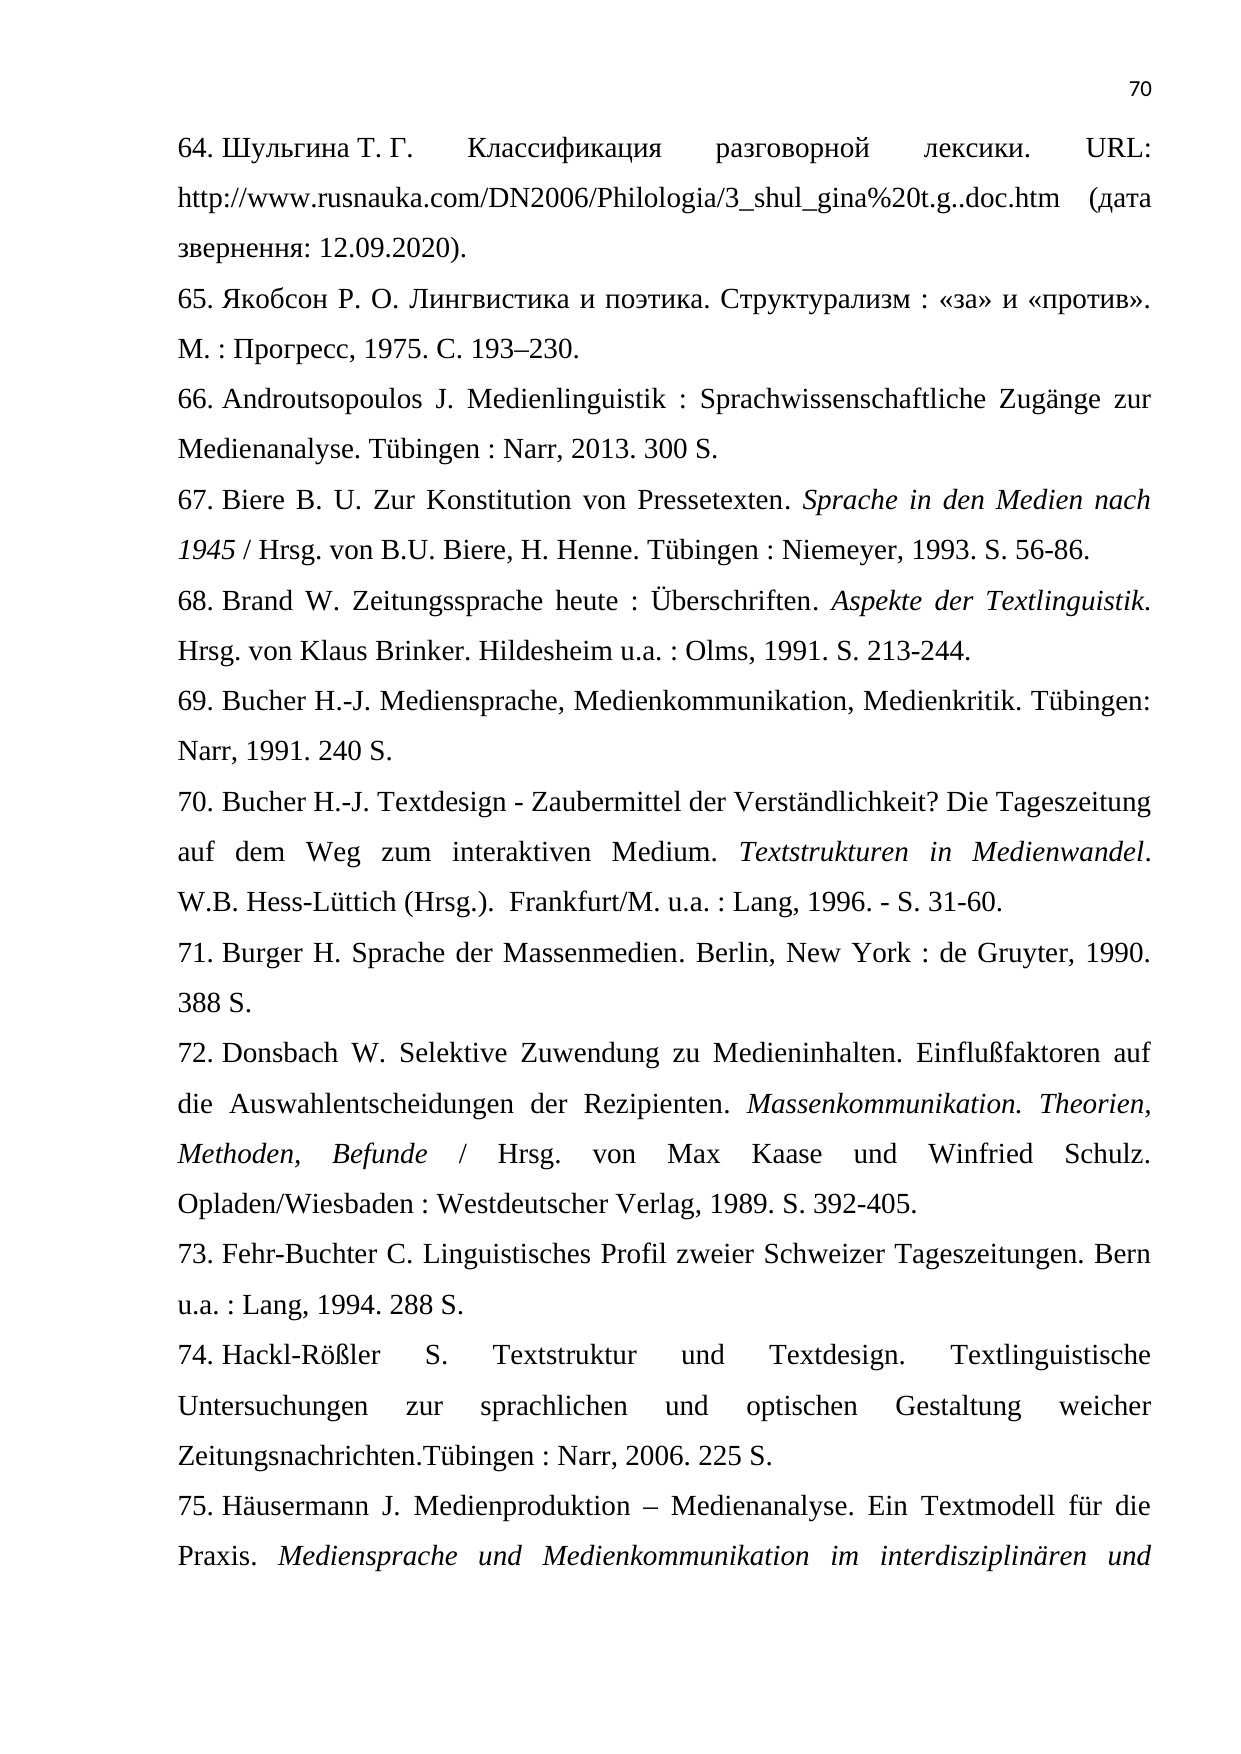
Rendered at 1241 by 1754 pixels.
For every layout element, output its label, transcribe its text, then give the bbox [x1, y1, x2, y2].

list Шульгина Т. Г. Классификация разговорной лексики. URL: http://www.rusnauka.com/DN2006/Philologia/3_shul_gina%20t.g..doc.htm (дата звернення: 12.09.2020). [177, 130, 1152, 264]
list Burger H. Sprache der Massenmedien. Berlin, New York : de Gruyter, 1990. 388 S. [177, 935, 1152, 1019]
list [177, 1488, 1152, 1572]
list Bucher H.-J. Mediensprache, Medienkommunikation, Medienkritik. Tübingen: Narr, 1991. 240 S. [177, 683, 1152, 767]
list Biere B. U. Zur Konstitution von Pressetexten. Sprache in den Medien nach 1945 / Hrsg. von B.U. Biere, H. Henne. Tübingen : Niemeyer, 1993. S. 56-86. [177, 482, 1152, 566]
list Androutsopoulos J. Medienlinguistik : Sprachwissenschaftliche Zugänge zur Medienanalyse. Tübingen : Narr, 2013. 300 S. [177, 381, 1152, 465]
list Hackl-Rößler S. Textstruktur und Textdesign. Textlinguistische Untersuchungen zur sprachlichen und optischen Gestaltung weicher Zeitungsnachrichten.Tübingen : Narr, 2006. 225 S. [177, 1337, 1152, 1471]
list Bucher H.-J. Textdesign - Zaubermittel der Verständlichkeit? Die Tageszeitung auf dem Weg zum interaktiven Medium. Textstrukturen in Medienwandel. W.B. Hess-Lüttich (Hrsg.). Frankfurt/M. u.a. : Lang, 1996. - S. 31-60. [177, 784, 1152, 918]
list Donsbach W. Selektive Zuwendung zu Medieninhalten. Einflußfaktoren auf die Auswahlentscheidungen der Rezipienten. Massenkommunikation. Theorien, Methoden, Befunde / Hrsg. von Max Kaase und Winfried Schulz. Opladen/Wiesbaden : Westdeutscher Verlag, 1989. S. 392-405. [177, 1035, 1152, 1220]
list Brand W. Zeitungssprache heute : Überschriften. Aspekte der Textlinguistik. Hrsg. von Klaus Brinker. Hildesheim u.a. : Olms, 1991. S. 213-244. [177, 583, 1152, 666]
list Якобсон Р. О. Лингвистика и поэтика. Структурализм : «за» и «против». М. : Прогресс, 1975. С. 193–230. [177, 281, 1152, 364]
list Fehr-Buchter C. Linguistisches Profil zweier Schweizer Tageszeitungen. Bern u.a. : Lang, 1994. 288 S. [177, 1237, 1152, 1321]
